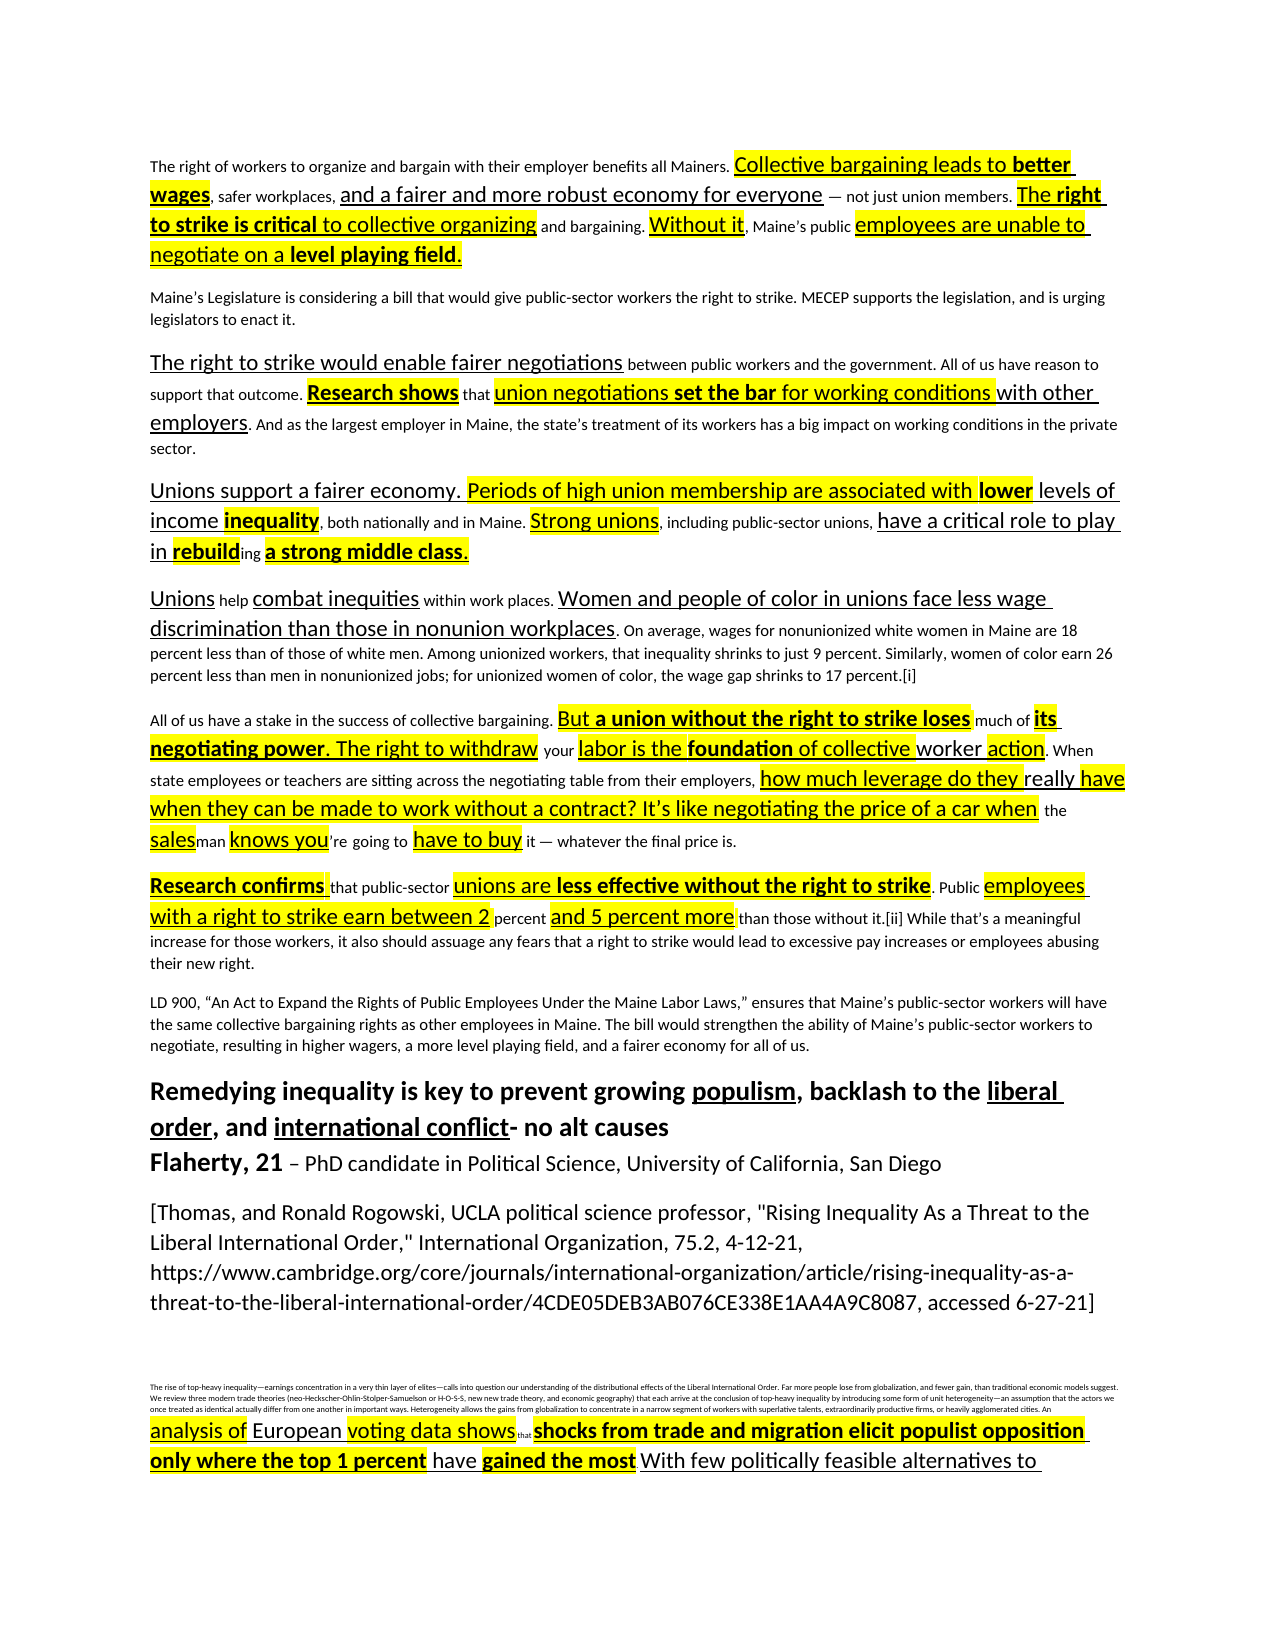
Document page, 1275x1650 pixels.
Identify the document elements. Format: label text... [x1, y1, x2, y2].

text Maine’s Legislature is considering a bill that would give public-sector workers the right to strike. MECEP supports the legislation, and is urging legislators to enact it. [150, 287, 1125, 330]
text LD 900, “An Act to Expand the Rights of Public Employees Under the Maine Labor Laws,” ensures that Maine’s public-sector workers will have the same collective bargaining rights as other employees in Maine. The bill would strengthen the ability of Maine’s public-sector workers to negotiate, resulting in higher wagers, a more level playing field, and a fairer economy for all of us. [150, 992, 1125, 1056]
text All of us have a stake in the success of collective bargaining. But a union without the right to strike loses much of its negotiating power. The right to withdraw your labor is the foundation of collective worker action. When state employees or teachers are sitting across the negotiating table from their employers, how much leverage do they really have when they can be made to work without a contract? It’s like negotiating the price of a car when the salesman knows you’re going to have to buy it — whatever the final price is. [150, 704, 1125, 853]
text The right of workers to organize and bargain with their employer benefits all Mainers. Collective bargaining leads to better wages, safer workplaces, and a fairer and more robust economy for everyone — not just union members. The right to strike is critical to collective organizing and bargaining. Without it, Maine’s public employees are unable to negotiate on a level playing field. [150, 150, 1125, 269]
subtitle Remedying inequality is key to prevent growing populism, backlash to the liberal order, and international conflict- no alt causes [150, 1074, 1125, 1143]
text Unions support a fairer economy. Periods of high union membership are associated with lower levels of income inequality, both nationally and in Maine. Strong unions, including public-sector unions, have a critical role to play in rebuilding a strong middle class. [150, 476, 1125, 565]
text Flaherty, 21 – PhD candidate in Political Science, University of California, San Diego [150, 1145, 1125, 1178]
text Research confirms that public-sector unions are less effective without the right to strike. Public employees with a right to strike earn between 2 percent and 5 percent more than those without it.[ii] While that’s a meaningful increase for those workers, it also should assuage any fears that a right to strike would lead to excessive pay increases or employees abusing their new right. [150, 872, 1125, 974]
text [150, 1382, 1125, 1474]
text Unions help combat inequities within work places. Women and people of color in unions face less wage discrimination than those in nonunion workplaces. On average, wages for nonunionized white women in Maine are 18 percent less than of those of white men. Among unionized workers, that inequality shrinks to just 9 percent. Similarly, women of color earn 26 percent less than men in nonunionized jobs; for unionized women of color, the wage gap shrinks to 17 percent.[i] [150, 584, 1125, 686]
text [Thomas, and Ronald Rogowski, UCLA political science professor, "Rising Inequality As a Threat to the Liberal International Order," International Organization, 75.2, 4-12-21, https://www.cambridge.org/core/journals/international-organization/article/rising-inequality-as-a-threat-to-the-liberal-international-order/4CDE05DEB3AB076CE338E1AA4A9C8087, accessed 6-27-21] [150, 1198, 1125, 1316]
text The right to strike would enable fairer negotiations between public workers and the government. All of us have reason to support that outcome. Research shows that union negotiations set the bar for working conditions with other employers. And as the largest employer in Maine, the state’s treatment of its workers has a big impact on working conditions in the private sector. [150, 348, 1125, 458]
